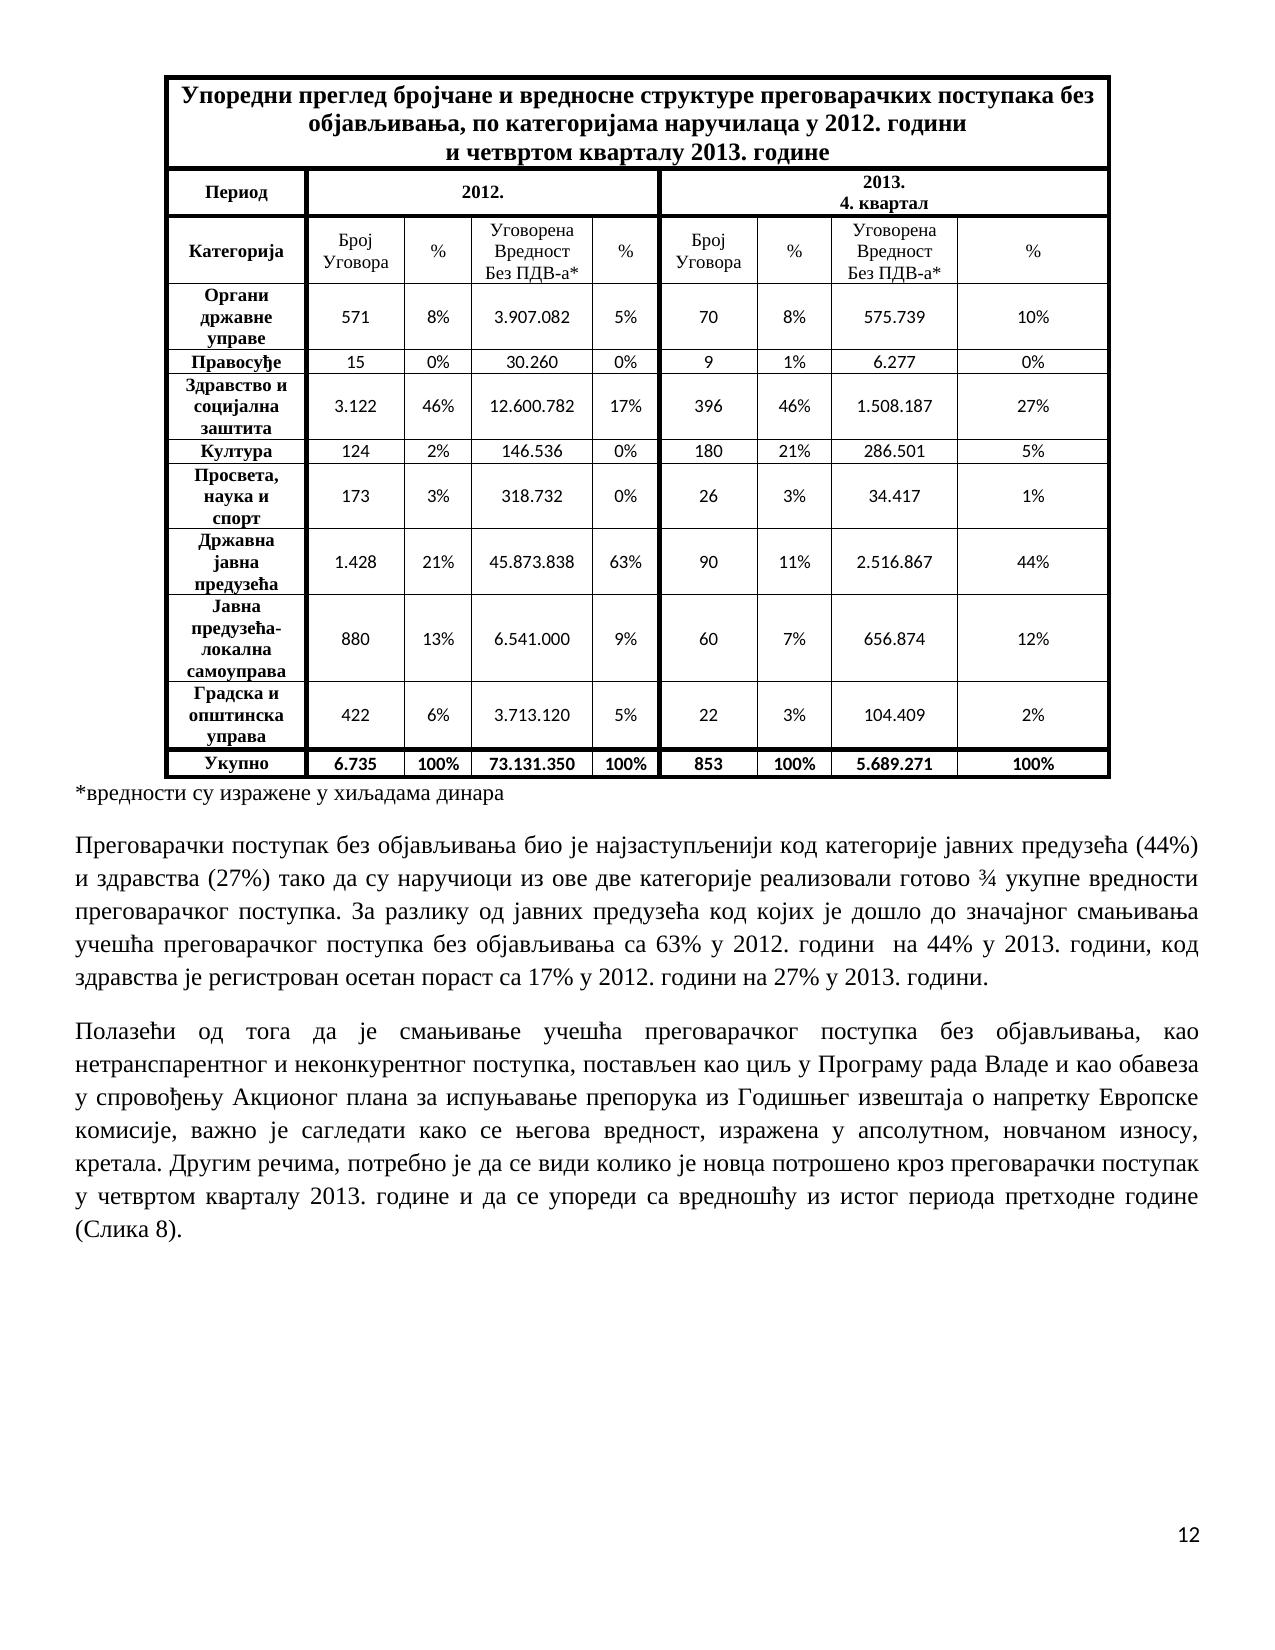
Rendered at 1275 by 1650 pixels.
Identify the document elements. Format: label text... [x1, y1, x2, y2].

table_cell % [958, 218, 1107, 283]
table_cell Државна јавна предузећа [169, 529, 304, 594]
table_cell 1% [758, 350, 831, 373]
table_cell 104.409 [832, 682, 957, 747]
table_cell Уговорена Вредност Без ПДВ-а* [472, 218, 592, 283]
table_cell 12.600.782 [472, 374, 592, 438]
table_cell 0% [593, 440, 657, 462]
table_cell 575.739 [832, 284, 957, 349]
table_cell Здравство и социјална заштита [169, 374, 304, 438]
table_cell 3% [758, 464, 831, 528]
table_cell 3.713.120 [472, 682, 592, 747]
table_cell 173 [309, 464, 404, 528]
table_cell 3.907.082 [472, 284, 592, 349]
table_header Упоредни преглед бројчане и вредносне структуре преговарачких поступака без објављивања, по категоријама наручилаца у 2012. години и четвртом кварталу 2013. године [169, 80, 1107, 166]
table_cell 5% [958, 440, 1107, 462]
table_cell 90 [662, 529, 757, 594]
text *вредности су изражене у хиљадама динара [75, 779, 1200, 806]
table_cell 2% [405, 440, 471, 462]
table_cell 0% [593, 350, 657, 373]
table_cell 11% [758, 529, 831, 594]
table_cell 396 [662, 374, 757, 438]
text Полазећи од тога да је смањивање учешћа преговарачког поступка без објављивања, као нетранспарентног и неконкурентног поступка, постављен као циљ у Програму рада Владе и као обавеза у спровођењу Акционог плана за испуњавање препорука из Годишњег извештаја о напретку Европске комисије, важно је сагледати како се његова вредност, изражена у апсолутном, новчаном износу, кретала. Другим речима, потребно је да се види колико је новца потрошено кроз преговарачки поступак у четвртом кварталу 2013. године и да се упореди са вредношћу из истог периода претходне године (Слика 8). [75, 1016, 1200, 1243]
table_cell 880 [309, 595, 404, 681]
table_cell 6% [405, 682, 471, 747]
table_cell 0% [958, 350, 1107, 373]
table_cell 3% [758, 682, 831, 747]
table_cell % [758, 218, 831, 283]
table_cell 15 [309, 350, 404, 373]
table_cell Градска и општинска управа [169, 682, 304, 747]
table_cell 0% [405, 350, 471, 373]
table_cell 30.260 [472, 350, 592, 373]
table_cell 100% [593, 752, 657, 774]
table_cell 1.508.187 [832, 374, 957, 438]
table_cell Број Уговора [309, 218, 404, 283]
table_cell 8% [405, 284, 471, 349]
table_cell 70 [662, 284, 757, 349]
table_cell 5% [593, 682, 657, 747]
table_cell 60 [662, 595, 757, 681]
table_cell Укупно [169, 752, 304, 774]
table_cell 124 [309, 440, 404, 462]
table_cell 2.516.867 [832, 529, 957, 594]
table_cell 22 [662, 682, 757, 747]
table_cell Правосуђе [169, 350, 304, 373]
table_cell 63% [593, 529, 657, 594]
table_cell 853 [662, 752, 757, 774]
table_cell 3% [405, 464, 471, 528]
table_cell Органи државне управе [169, 284, 304, 349]
text Преговарачки поступак без објављивања био је најзаступљенији код категорије јавних предузећа (44%) и здравства (27%) тако да су наручиоци из ове две категорије реализовали готово ¾ укупне вредности преговарачког поступка. За разлику од јавних предузећа код којих је дошло до значајног смањивања учешћа преговарачког поступка без објављивања са 63% у 2012. години на 44% у 2013. години, код здравства је регистрован осетан пораст са 17% у 2012. години на 27% у 2013. години. [75, 830, 1200, 991]
table_cell % [593, 218, 657, 283]
table_cell 45.873.838 [472, 529, 592, 594]
table_cell Уговорена Вредност Без ПДВ-а* [832, 218, 957, 283]
table_cell 2% [958, 682, 1107, 747]
table_cell 0% [593, 464, 657, 528]
table_cell 73.131.350 [472, 752, 592, 774]
table_cell 422 [309, 682, 404, 747]
table_cell 100% [758, 752, 831, 774]
table_cell 12% [958, 595, 1107, 681]
table_cell Култура [169, 440, 304, 462]
table_cell 13% [405, 595, 471, 681]
table_cell 27% [958, 374, 1107, 438]
table_cell 318.732 [472, 464, 592, 528]
table_cell 146.536 [472, 440, 592, 462]
table_cell 1% [958, 464, 1107, 528]
table_cell 571 [309, 284, 404, 349]
table_cell 3.122 [309, 374, 404, 438]
table_cell 1.428 [309, 529, 404, 594]
table_cell 34.417 [832, 464, 957, 528]
table_cell 26 [662, 464, 757, 528]
table_cell 7% [758, 595, 831, 681]
table_cell 2013. 4. квартал [662, 171, 1107, 214]
table_cell 10% [958, 284, 1107, 349]
table_cell Просвета, наука и спорт [169, 464, 304, 528]
table_cell 5% [593, 284, 657, 349]
table_cell 6.541.000 [472, 595, 592, 681]
table_cell Број Уговора [662, 218, 757, 283]
table_cell 17% [593, 374, 657, 438]
table_cell 9 [662, 350, 757, 373]
table_cell 100% [405, 752, 471, 774]
table_cell % [405, 218, 471, 283]
table_cell 21% [405, 529, 471, 594]
table_cell 100% [958, 752, 1107, 774]
table_cell 286.501 [832, 440, 957, 462]
table_cell Јавна предузећа-локална самоуправа [169, 595, 304, 681]
table_cell 9% [593, 595, 657, 681]
table_cell 6.277 [832, 350, 957, 373]
table_cell 6.735 [309, 752, 404, 774]
table_cell Период [169, 171, 304, 214]
table_cell 2012. [309, 171, 657, 214]
table_cell 5.689.271 [832, 752, 957, 774]
table_cell 8% [758, 284, 831, 349]
table_cell 46% [758, 374, 831, 438]
table_cell 21% [758, 440, 831, 462]
table_cell 180 [662, 440, 757, 462]
table_cell 656.874 [832, 595, 957, 681]
table_cell 44% [958, 529, 1107, 594]
table_cell 46% [405, 374, 471, 438]
table_cell Категорија [169, 218, 304, 283]
